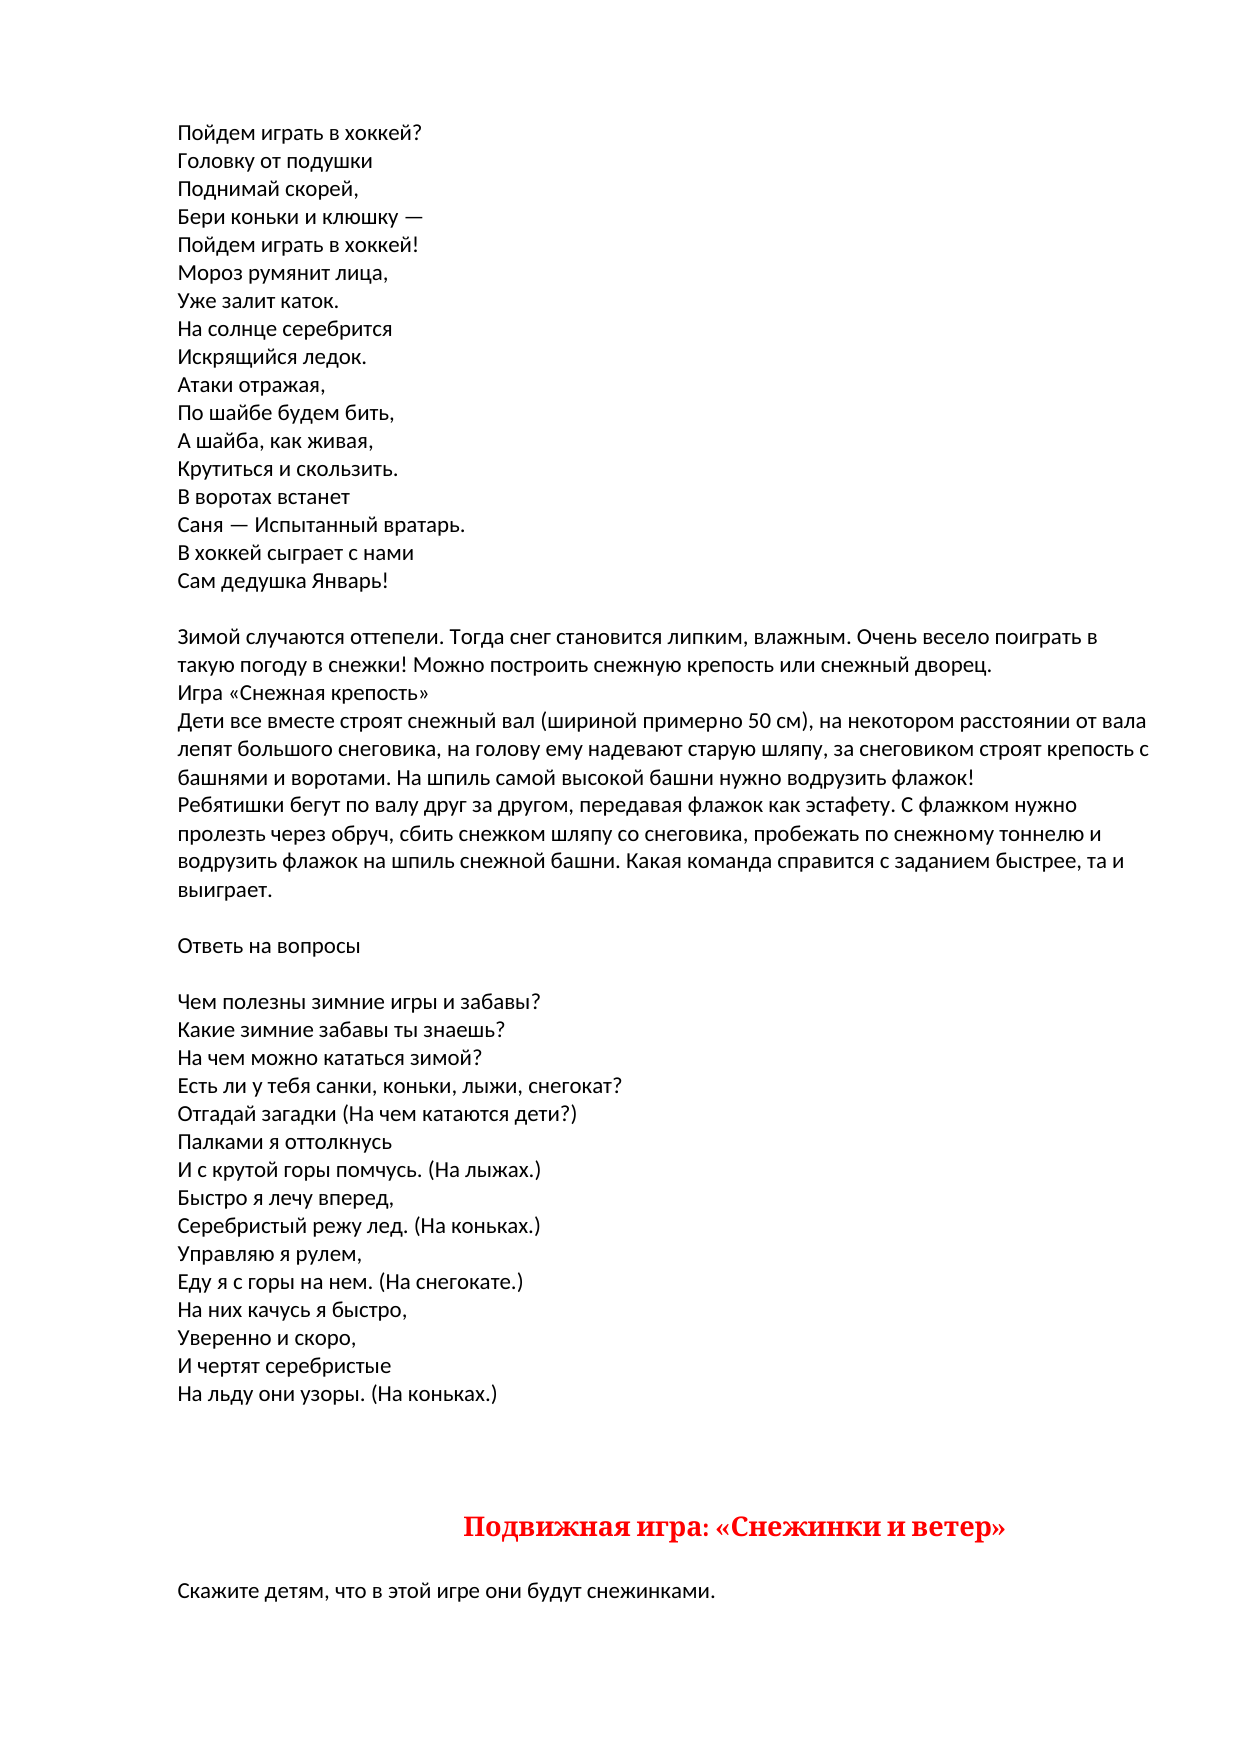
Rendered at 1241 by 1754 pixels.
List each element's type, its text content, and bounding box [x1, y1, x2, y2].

text Дети все вместе строят снежный вал (шириной примерно 50 см), на некотором расстоянии от вала лепят большого снеговика, на голову ему надевают старую шляпу, за снеговиком строят крепость с башнями и воротами. На шпиль самой высокой башни нужно водрузить флажок! [177, 707, 1152, 791]
text Какие зимние забавы ты знаешь? [177, 1015, 1152, 1043]
text И с крутой горы помчусь. (На лыжах.) [177, 1155, 1152, 1183]
text Атаки отражая, [177, 370, 1152, 398]
text В воротах встанет [177, 482, 1152, 510]
text Ответь на вопросы [177, 931, 1152, 959]
text По шайбе будем бить, [177, 398, 1152, 426]
text На льду они узоры. (На коньках.) [177, 1379, 1152, 1407]
text Ребятишки бегут по валу друг за другом, передавая флажок как эстафету. С флажком нужно пролезть через обруч, сбить снежком шляпу со снеговика, пробежать по снежному тоннелю и водрузить флажок на шпиль снежной башни. Какая команда справится с заданием быстрее, та и выиграет. [177, 791, 1152, 903]
text На чем можно кататься зимой? [177, 1043, 1152, 1071]
text Крутиться и скользить. [177, 454, 1152, 482]
text На них качусь я быстро, [177, 1295, 1152, 1323]
text На солнце серебрится [177, 314, 1152, 342]
text Скажите детям, что в этой игре они будут снежинками. [177, 1576, 1152, 1604]
text Быстро я лечу вперед, [177, 1183, 1152, 1211]
text Игра «Снежная крепость» [177, 678, 1152, 707]
text Сам дедушка Январь! [177, 566, 1152, 594]
text Уверенно и скоро, [177, 1323, 1152, 1351]
text И чертят серебристые [177, 1351, 1152, 1379]
text Пойдем играть в хоккей? [177, 118, 1152, 146]
text В хоккей сыграет с нами [177, 538, 1152, 566]
text Зимой случаются оттепели. Тогда снег становится липким, влажным. Очень весело поиграть в такую погоду в снежки! Можно построить снежную крепость или снежный дворец. [177, 622, 1152, 678]
text Отгадай загадки (На чем катаются дети?) [177, 1099, 1152, 1127]
subtitle Подвижная игра: «Снежинки и ветер» [177, 1512, 1152, 1543]
text Есть ли у тебя санки, коньки, лыжи, снегокат? [177, 1071, 1152, 1099]
text Еду я с горы на нем. (На снегокате.) [177, 1267, 1152, 1295]
text Палками я оттолкнусь [177, 1127, 1152, 1155]
text Мороз румянит лица, [177, 258, 1152, 286]
text Саня — Испытанный вратарь. [177, 510, 1152, 538]
text Серебристый режу лед. (На коньках.) [177, 1211, 1152, 1239]
text Чем полезны зимние игры и забавы? [177, 987, 1152, 1015]
text Уже залит каток. [177, 286, 1152, 314]
text Управляю я рулем, [177, 1239, 1152, 1267]
text Головку от подушки [177, 146, 1152, 174]
text Поднимай скорей, [177, 174, 1152, 202]
text Искрящийся ледок. [177, 342, 1152, 370]
text Бери коньки и клюшку — [177, 202, 1152, 230]
text Пойдем играть в хоккей! [177, 230, 1152, 258]
text А шайба, как живая, [177, 426, 1152, 454]
